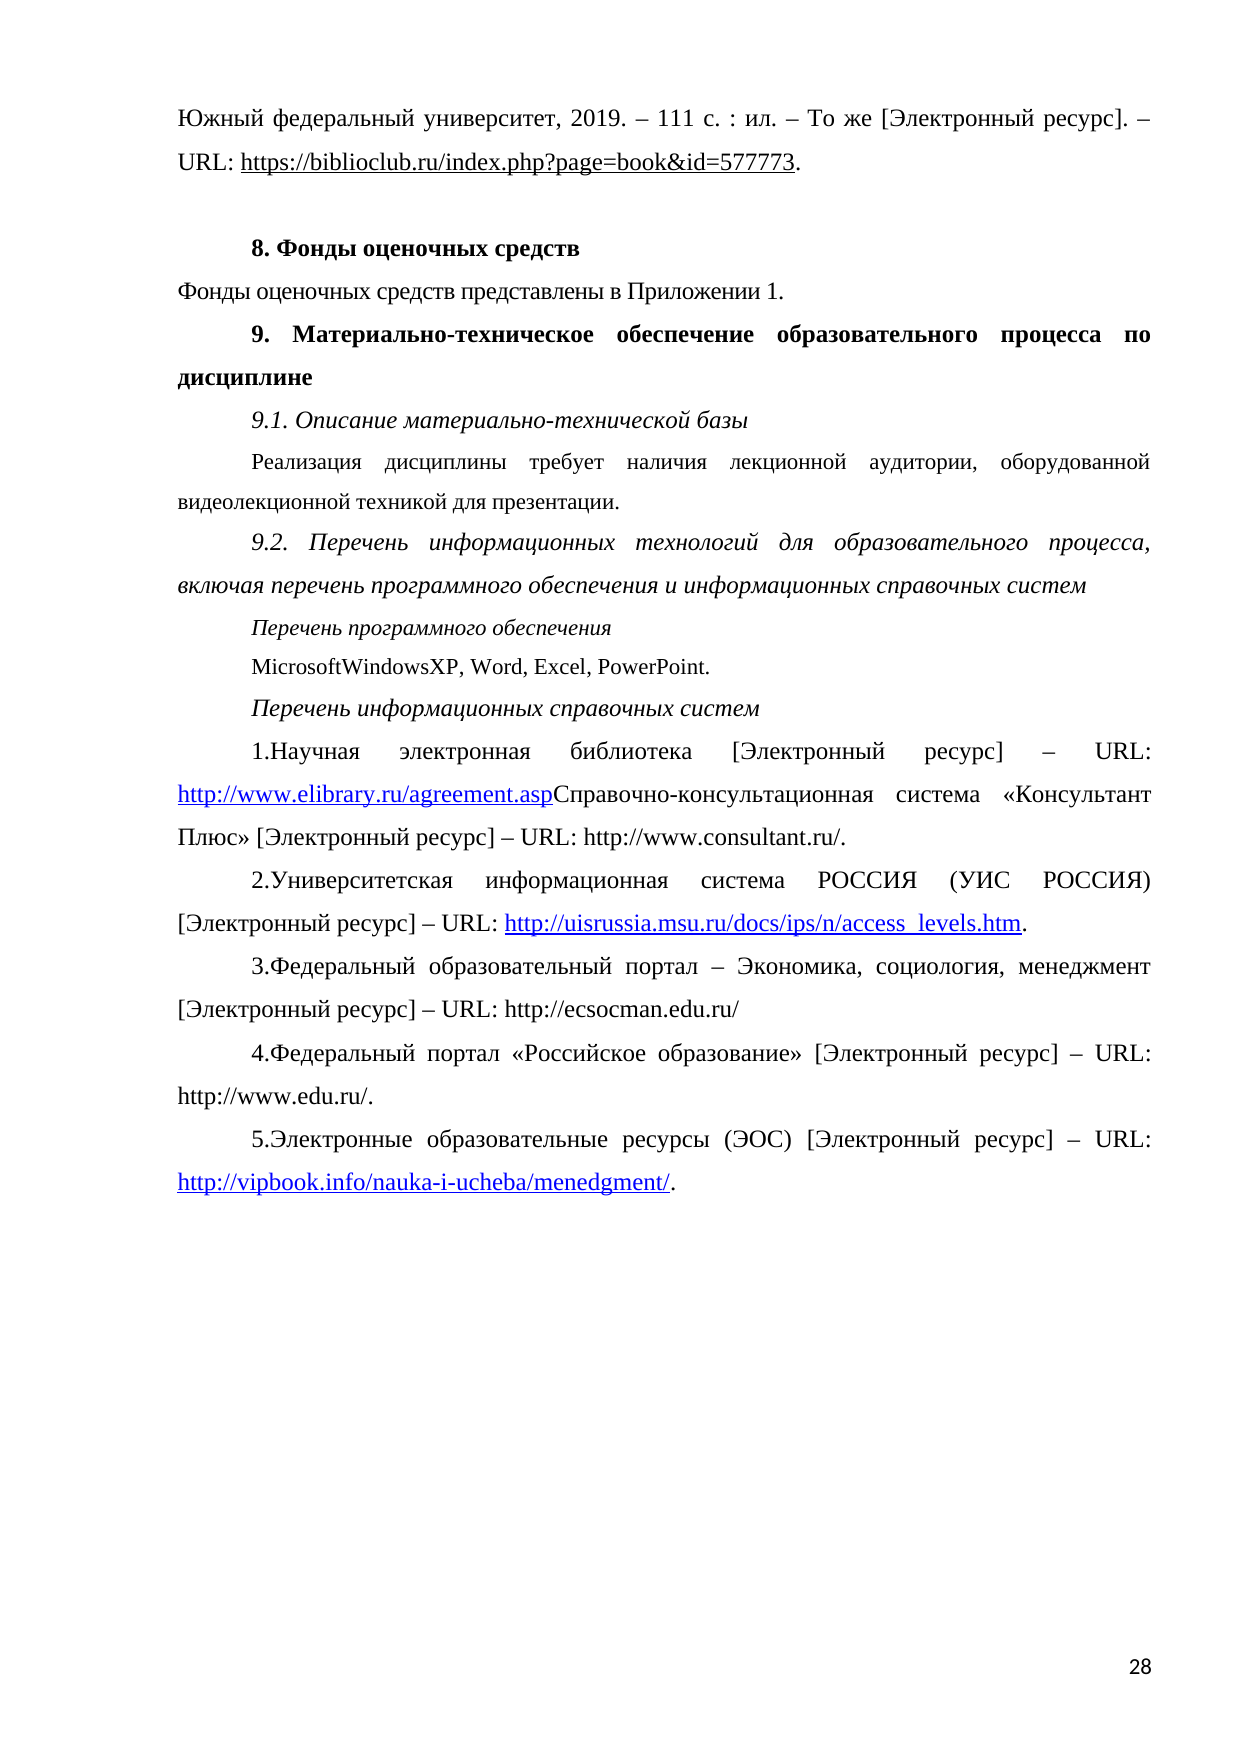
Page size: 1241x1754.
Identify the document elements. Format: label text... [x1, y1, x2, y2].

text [177, 103, 1152, 175]
text Реализация дисциплины требует наличия лекционной аудитории, оборудованной видеолекционной техникой для презентации. [177, 448, 1152, 514]
text Фонды оценочных средств представлены в Приложении 1. [177, 276, 1152, 305]
text 9.1. Описание материально-технической базы [177, 405, 1152, 434]
text 1.Научная электронная библиотека [Электронный ресурс] – URL: http://www.elibrary.ru/agreement.aspСправочно-консультационная система «Консультант Плюс» [Электронный ресурс] – URL: http://www.consultant.ru/. [177, 736, 1152, 851]
text Перечень информационных справочных систем [177, 693, 1152, 721]
text 9.2. Перечень информационных технологий для образовательного процесса, включая перечень программного обеспечения и информационных справочных систем [177, 527, 1152, 599]
text Перечень программного обеспечения [177, 614, 1152, 640]
text 5.Электронные образовательные ресурсы (ЭОС) [Электронный ресурс] – URL: http://vipbook.info/nauka-i-ucheba/menedgment/. [177, 1124, 1152, 1196]
text MicrosoftWindowsXP, Word, Excel, PowerPoint. [177, 653, 1152, 679]
text 8. Фонды оценочных средств [177, 233, 1152, 262]
text 4.Федеральный портал «Российское образование» [Электронный ресурс] – URL: http://www.edu.ru/. [177, 1038, 1152, 1109]
text 9. Материально-техническое обеспечение образовательного процесса по дисциплине [177, 319, 1152, 391]
text 2.Университетская информационная система РОССИЯ (УИС РОССИЯ) [Электронный ресурс] – URL: http://uisrussia.msu.ru/docs/ips/n/access_levels.htm. [177, 865, 1152, 937]
text 3.Федеральный образовательный портал – Экономика, социология, менеджмент [Электронный ресурс] – URL: http://ecsocman.edu.ru/ [177, 951, 1152, 1023]
